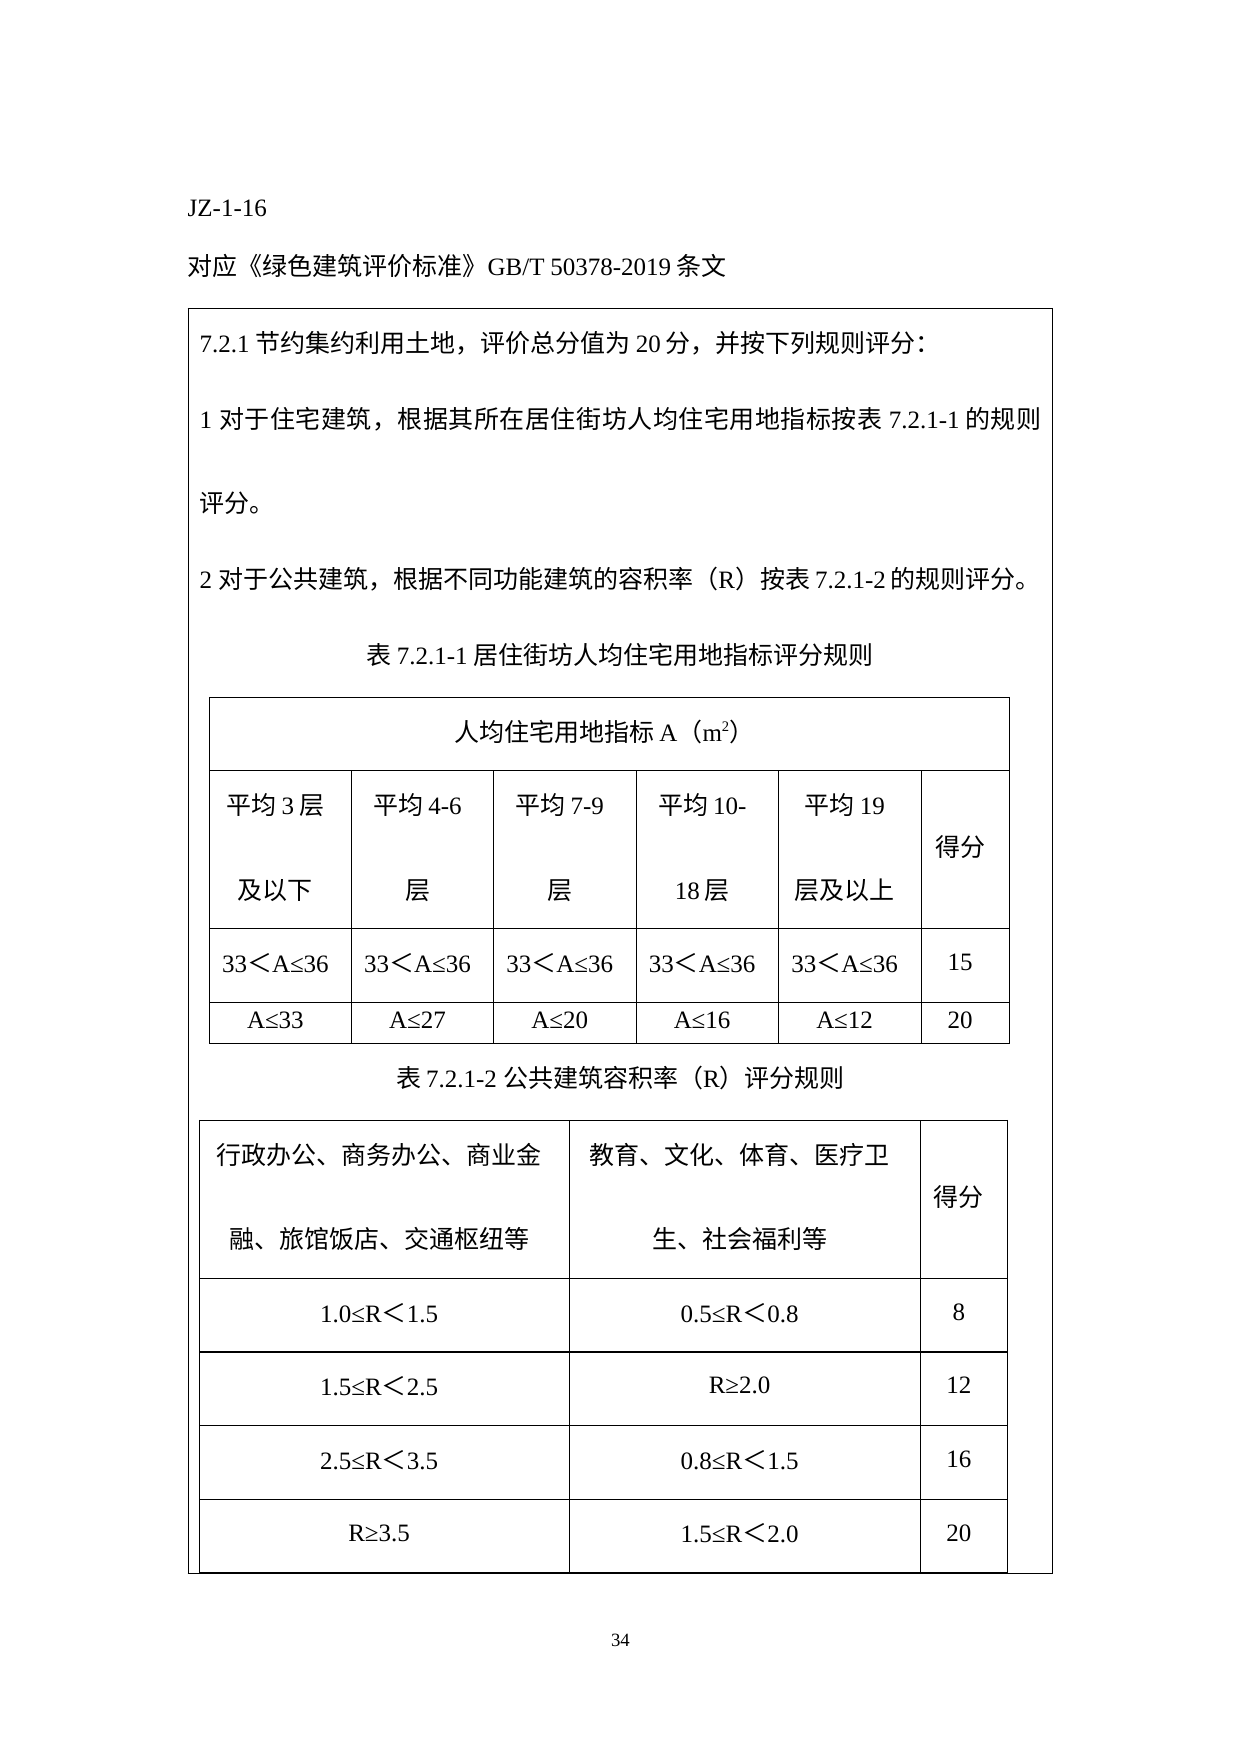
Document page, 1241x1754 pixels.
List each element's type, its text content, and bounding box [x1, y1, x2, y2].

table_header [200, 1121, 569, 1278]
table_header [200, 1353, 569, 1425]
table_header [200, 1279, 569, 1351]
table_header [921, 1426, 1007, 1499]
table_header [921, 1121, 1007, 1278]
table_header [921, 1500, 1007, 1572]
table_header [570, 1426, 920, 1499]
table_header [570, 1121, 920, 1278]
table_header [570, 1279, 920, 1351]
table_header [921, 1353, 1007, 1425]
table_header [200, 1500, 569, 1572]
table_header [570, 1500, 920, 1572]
text 对应《绿色建筑评价标准》GB/T 50378-2019条文 [187, 232, 1053, 297]
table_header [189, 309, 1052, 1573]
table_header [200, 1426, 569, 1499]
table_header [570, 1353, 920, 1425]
text JZ-1-16 [187, 191, 1053, 223]
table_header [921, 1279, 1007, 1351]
